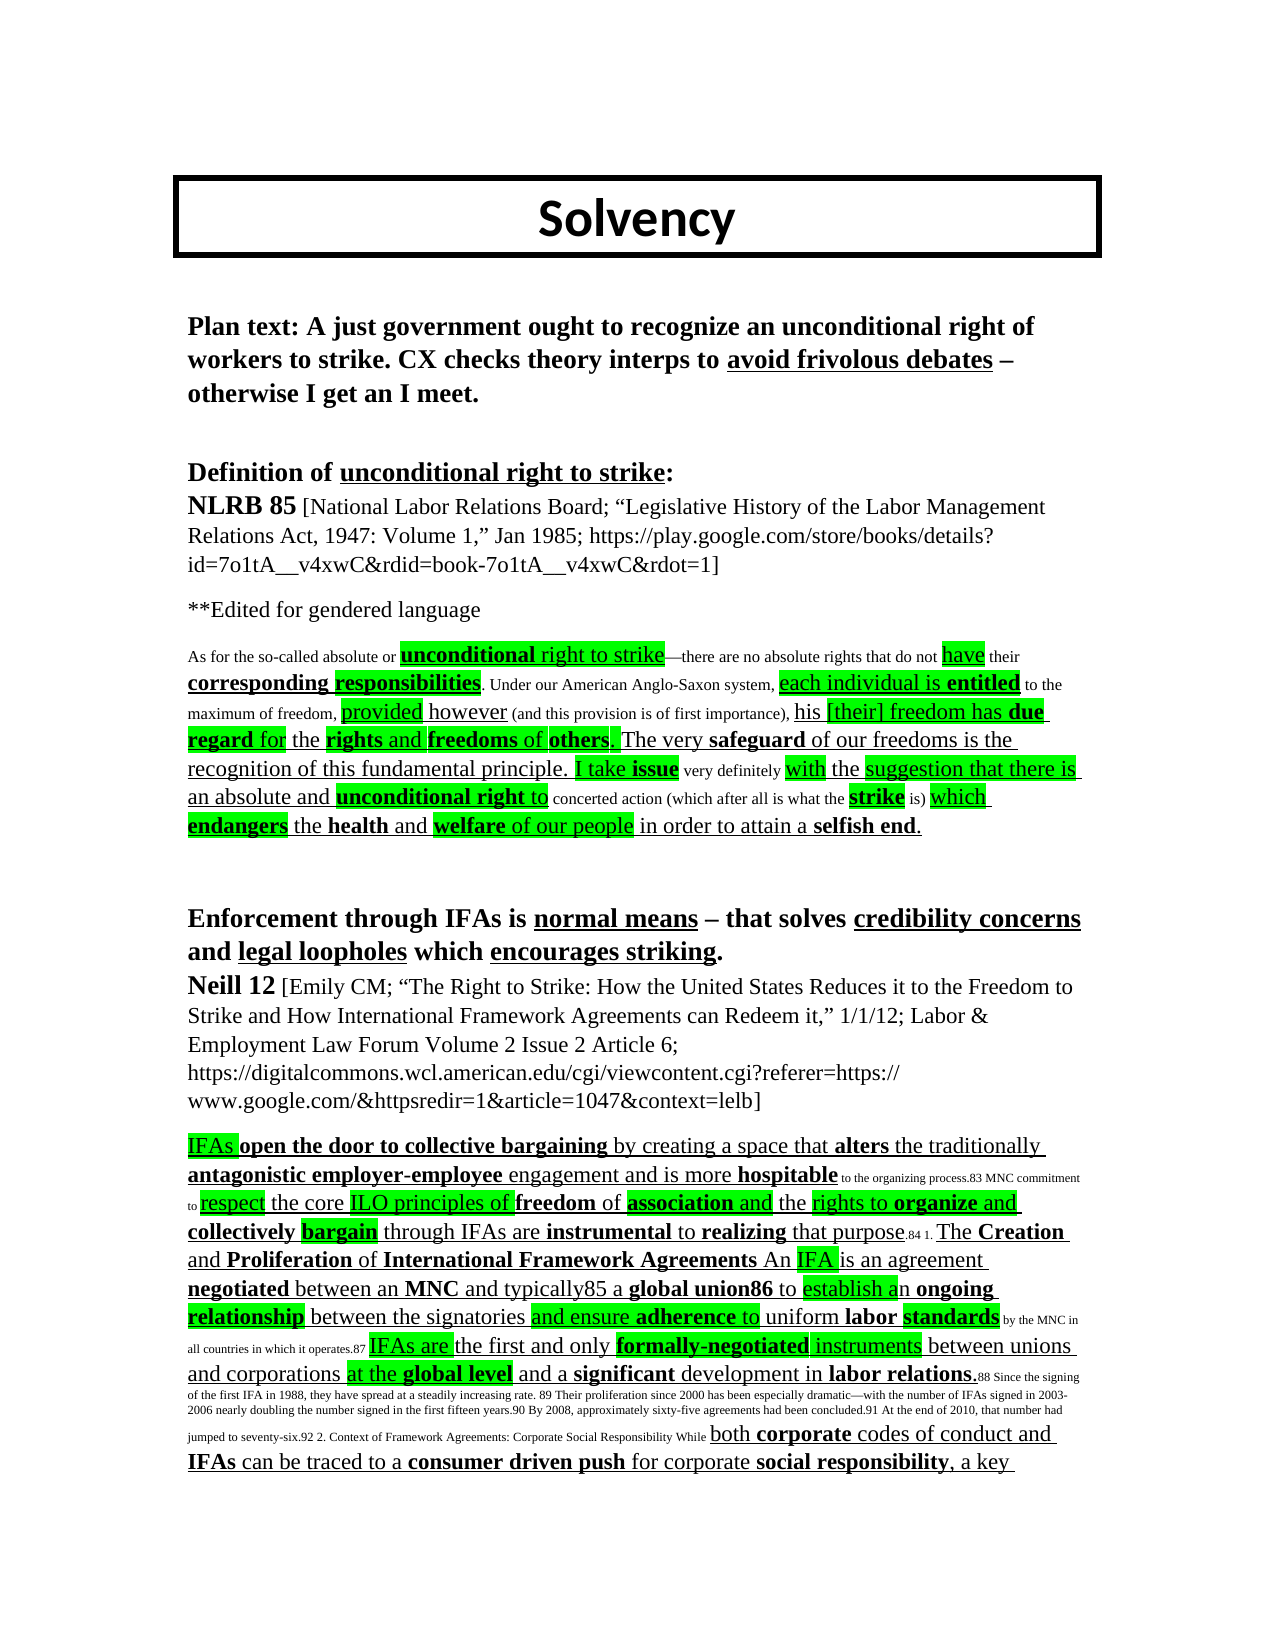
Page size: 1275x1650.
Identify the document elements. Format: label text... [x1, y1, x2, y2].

subtitle Definition of unconditional right to strike: [187, 456, 1087, 487]
subtitle Plan text: A just government ought to recognize an unconditional right of workers to strike. CX checks theory interps to avoid frivolous debates – otherwise I get an I meet. [187, 310, 1087, 408]
text NLRB 85 [National Labor Relations Board; “Legislative History of the Labor Management Relations Act, 1947: Volume 1,” Jan 1985; https://play.google.com/store/books/details?id=7o1tA__v4xwC&rdid=book-7o1tA__v4xwC&rdot=1] [187, 489, 1087, 577]
subtitle Solvency [179, 181, 1096, 252]
text Neill 12 [Emily CM; “The Right to Strike: How the United States Reduces it to the Freedom to Strike and How International Framework Agreements can Redeem it,” 1/1/12; Labor & Employment Law Forum Volume 2 Issue 2 Article 6; https://digitalcommons.wcl.american.edu/cgi/viewcontent.cgi?referer=https://www.google.com/&httpsredir=1&article=1047&context=lelb] [187, 969, 1087, 1114]
subtitle Enforcement through IFAs is normal means – that solves credibility concerns and legal loopholes which encourages striking. [187, 902, 1087, 967]
text **Edited for gendered language [187, 596, 1087, 622]
text As for the so-called absolute or unconditional right to strike—there are no absolute rights that do not have their corresponding responsibilities. Under our American Anglo-Saxon system, each individual is entitled to the maximum of freedom, provided however (and this provision is of first importance), his [their] freedom has due regard for the rights and freedoms of others. The very safeguard of our freedoms is the recognition of this fundamental principle. I take issue very definitely with the suggestion that there is an absolute and unconditional right to concerted action (which after all is what the strike is) which endangers the health and welfare of our people in order to attain a selfish end. [187, 641, 1087, 838]
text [187, 1133, 1087, 1474]
